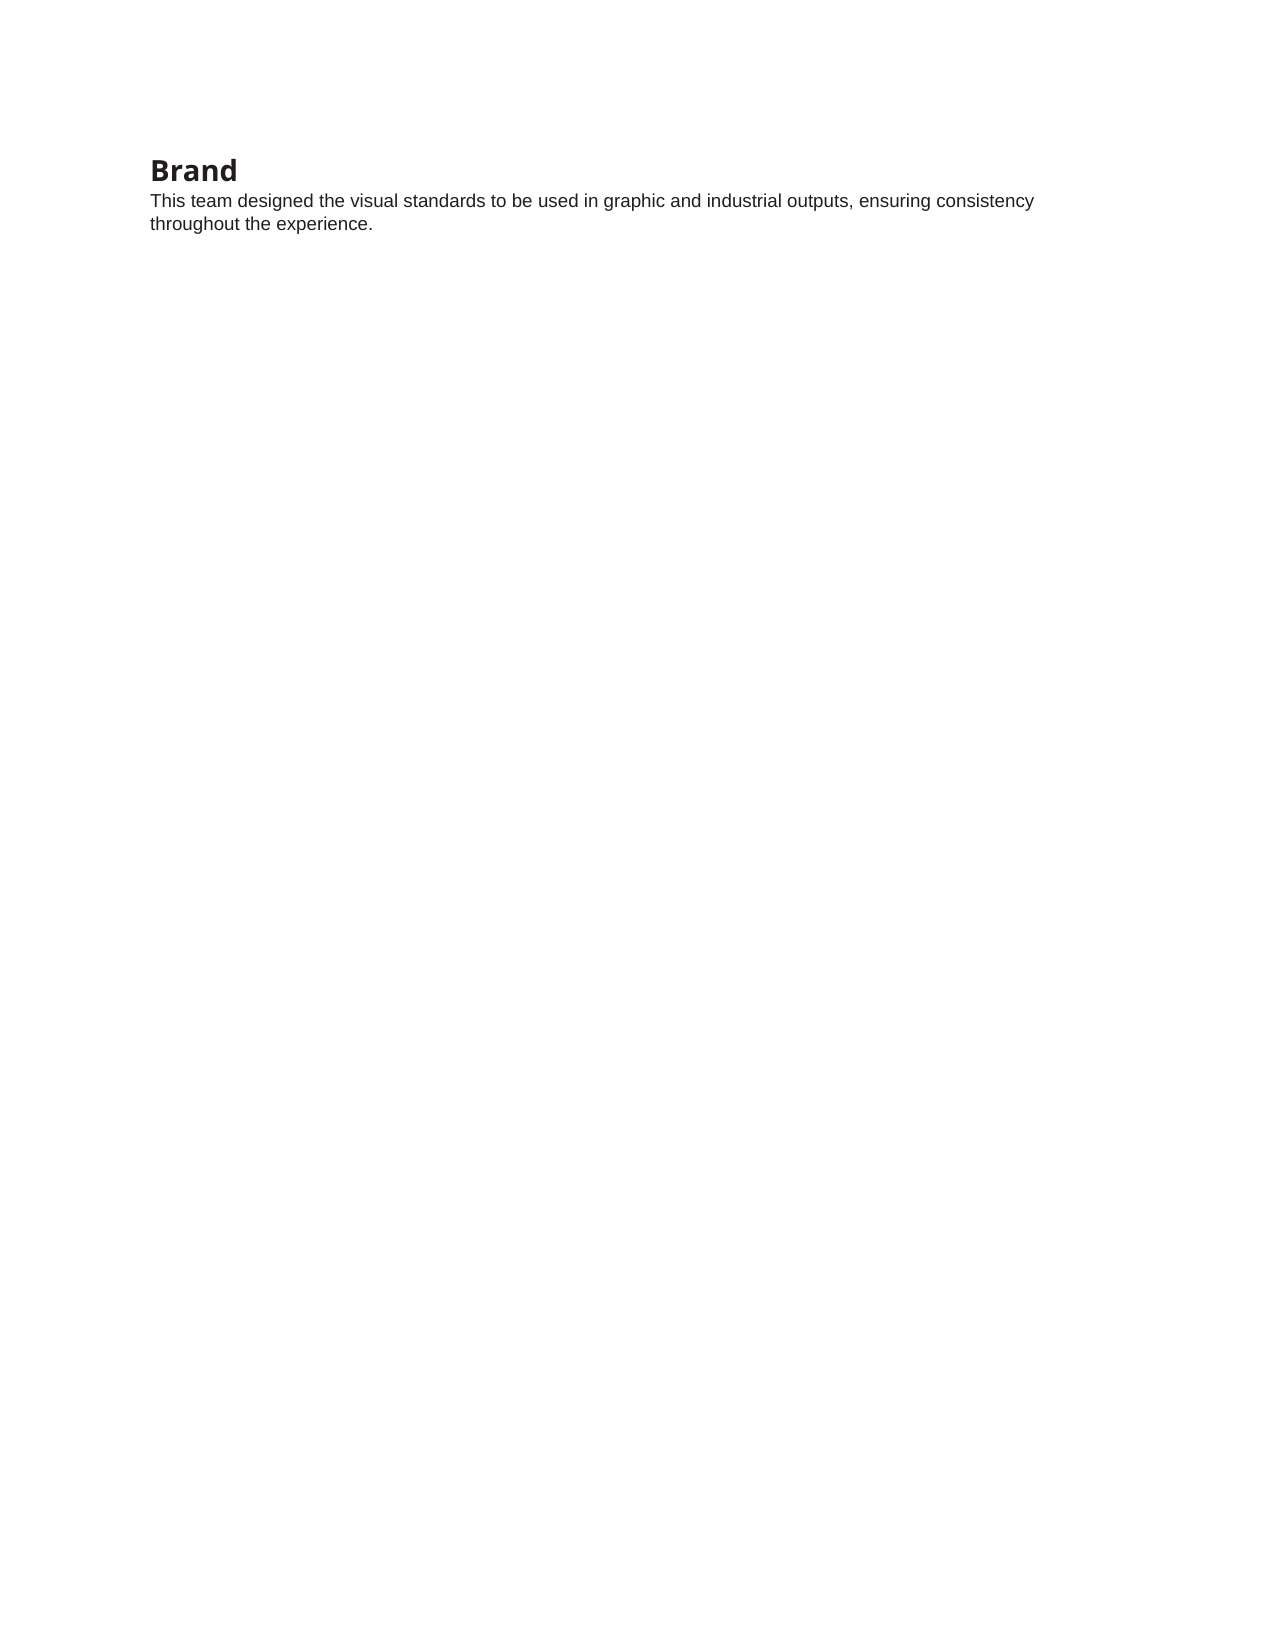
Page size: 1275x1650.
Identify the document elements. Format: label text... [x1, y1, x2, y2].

text This team designed the visual standards to be used in graphic and industrial outputs, ensuring consistency throughout the experience. [150, 190, 1125, 234]
text Brand [150, 150, 1125, 190]
